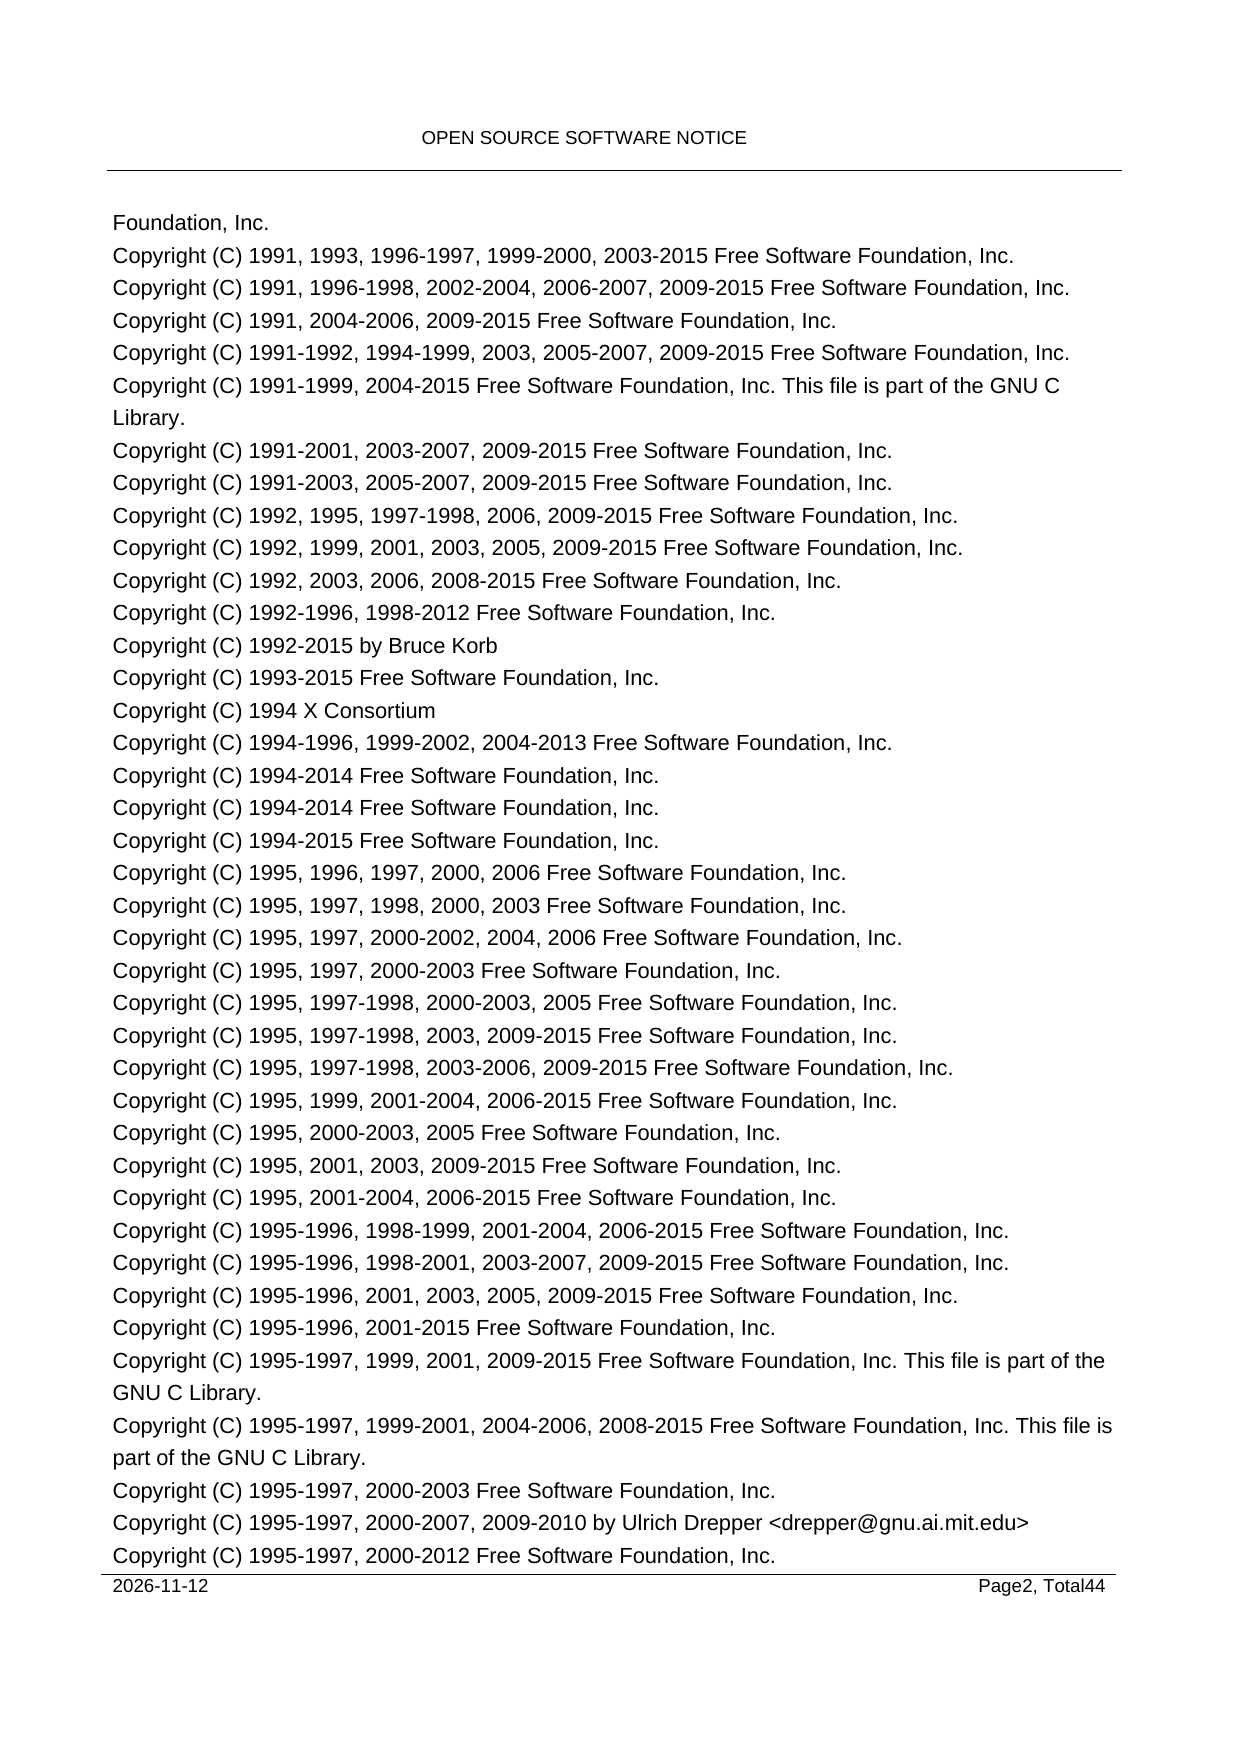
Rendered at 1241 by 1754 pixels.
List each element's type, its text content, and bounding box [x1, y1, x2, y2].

text Copyright (C) 1991-2003, 2005-2007, 2009-2015 Free Software Foundation, Inc. [112, 466, 1128, 499]
text Copyright (C) 1991, 1993, 1996-1997, 1999-2000, 2003-2015 Free Software Foundation, Inc. [112, 239, 1128, 271]
text Copyright (C) 1995-1997, 2000-2003 Free Software Foundation, Inc. [112, 1474, 1128, 1506]
text Copyright (C) 1995, 1999, 2001-2004, 2006-2015 Free Software Foundation, Inc. [112, 1084, 1128, 1116]
text Copyright (C) 1995-1997, 2000-2012 Free Software Foundation, Inc. [112, 1539, 1128, 1571]
text Copyright (C) 1995, 1996, 1997, 2000, 2006 Free Software Foundation, Inc. [112, 856, 1128, 889]
text Copyright (C) 1992-2015 by Bruce Korb [112, 629, 1128, 661]
text Copyright (C) 1992, 2003, 2006, 2008-2015 Free Software Foundation, Inc. [112, 564, 1128, 596]
text Copyright (C) 1994-2014 Free Software Foundation, Inc. [112, 791, 1128, 824]
text Copyright (C) 1994-2014 Free Software Foundation, Inc. [112, 759, 1128, 791]
text Copyright (C) 1992, 1999, 2001, 2003, 2005, 2009-2015 Free Software Foundation, Inc. [112, 531, 1128, 564]
text Copyright (C) 1995-1996, 1998-2001, 2003-2007, 2009-2015 Free Software Foundation, Inc. [112, 1246, 1128, 1279]
text Copyright (C) 1992, 1995, 1997-1998, 2006, 2009-2015 Free Software Foundation, Inc. [112, 499, 1128, 531]
text Copyright (C) 1995-1997, 1999-2001, 2004-2006, 2008-2015 Free Software Foundation, Inc. This file is part of the GNU C Library. [112, 1409, 1128, 1474]
text Copyright (C) 1995, 1997-1998, 2003-2006, 2009-2015 Free Software Foundation, Inc. [112, 1051, 1128, 1084]
text Copyright (C) 1994-1996, 1999-2002, 2004-2013 Free Software Foundation, Inc. [112, 726, 1128, 759]
text Copyright (C) 1995, 2001, 2003, 2009-2015 Free Software Foundation, Inc. [112, 1149, 1128, 1181]
text Copyright (C) 1995, 2001-2004, 2006-2015 Free Software Foundation, Inc. [112, 1181, 1128, 1214]
text Copyright (C) 1991, 1996-1998, 2002-2004, 2006-2007, 2009-2015 Free Software Foundation, Inc. [112, 271, 1128, 304]
text Copyright (C) 1995-1996, 2001, 2003, 2005, 2009-2015 Free Software Foundation, Inc. [112, 1279, 1128, 1311]
text Copyright (C) 1995, 1997, 2000-2003 Free Software Foundation, Inc. [112, 954, 1128, 986]
text Copyright (C) 1995, 1997, 1998, 2000, 2003 Free Software Foundation, Inc. [112, 889, 1128, 921]
text Copyright (C) 1995-1996, 1998-1999, 2001-2004, 2006-2015 Free Software Foundation, Inc. [112, 1214, 1128, 1246]
text Copyright (C) 1991-1999, 2004-2015 Free Software Foundation, Inc. This file is part of the GNU C Library. [112, 369, 1128, 434]
text Copyright (C) 1995, 2000-2003, 2005 Free Software Foundation, Inc. [112, 1116, 1128, 1149]
text Copyright (C) 1995-1997, 1999, 2001, 2009-2015 Free Software Foundation, Inc. This file is part of the GNU C Library. [112, 1344, 1128, 1409]
text Copyright (C) 1992-1996, 1998-2012 Free Software Foundation, Inc. [112, 596, 1128, 629]
text Copyright (C) 1991, 2004-2006, 2009-2015 Free Software Foundation, Inc. [112, 304, 1128, 336]
text Copyright (C) 1995, 1997-1998, 2000-2003, 2005 Free Software Foundation, Inc. [112, 986, 1128, 1019]
text Copyright (C) 1993-2015 Free Software Foundation, Inc. [112, 661, 1128, 694]
text Copyright (C) 1994 X Consortium [112, 694, 1128, 726]
text Copyright (C) 1991-1992, 1994-1999, 2003, 2005-2007, 2009-2015 Free Software Foundation, Inc. [112, 336, 1128, 369]
text Copyright (C) 1995-1996, 2001-2015 Free Software Foundation, Inc. [112, 1311, 1128, 1344]
text Copyright (C) 1994-2015 Free Software Foundation, Inc. [112, 824, 1128, 856]
text Copyright (C) 1995, 1997-1998, 2003, 2009-2015 Free Software Foundation, Inc. [112, 1019, 1128, 1051]
text Copyright (C) 1995-1997, 2000-2007, 2009-2010 by Ulrich Drepper <drepper@gnu.ai.mit.edu> [112, 1506, 1128, 1539]
text Copyright (C) 1991-2001, 2003-2007, 2009-2015 Free Software Foundation, Inc. [112, 434, 1128, 466]
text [112, 206, 1128, 239]
text Copyright (C) 1995, 1997, 2000-2002, 2004, 2006 Free Software Foundation, Inc. [112, 921, 1128, 954]
